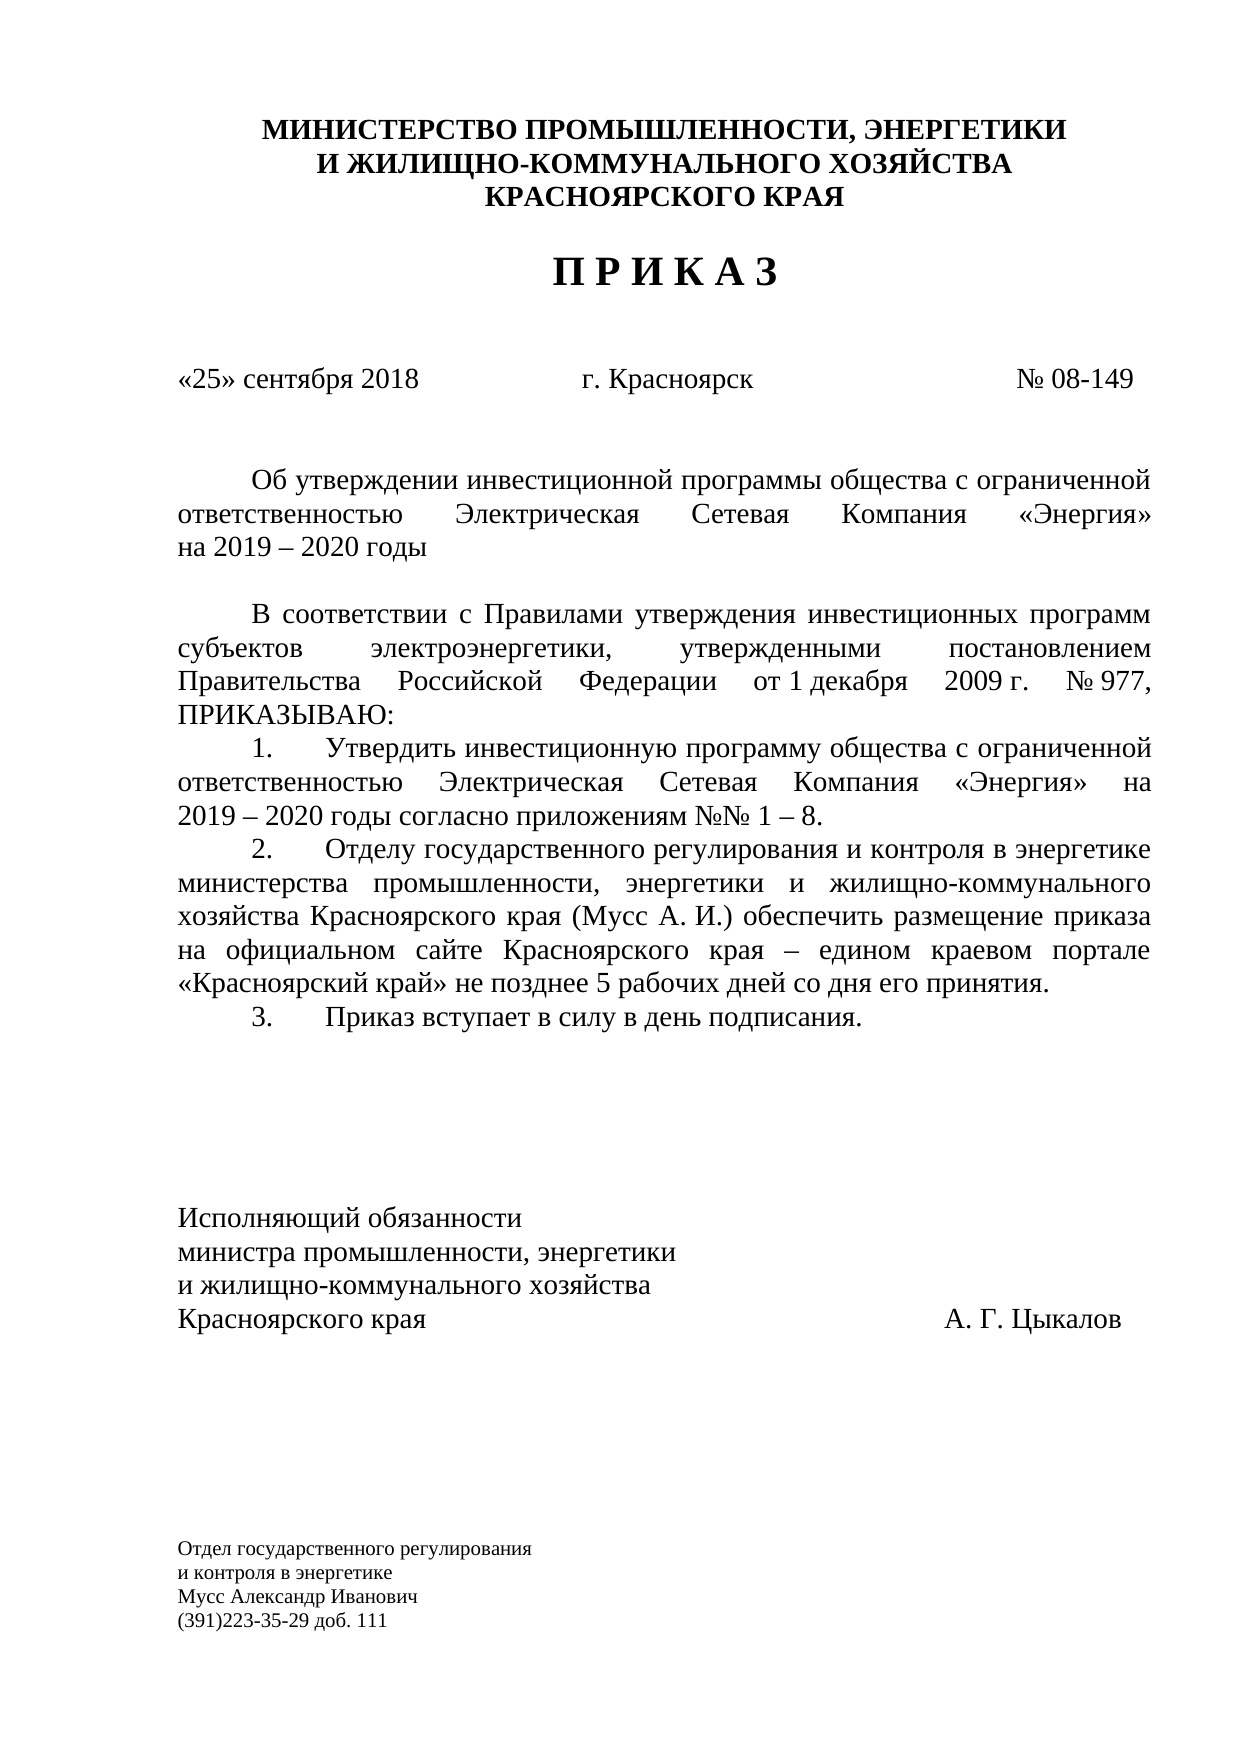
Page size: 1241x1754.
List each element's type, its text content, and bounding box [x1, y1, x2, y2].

text Отдел государственного регулирования [177, 1536, 1152, 1559]
text Мусс Александр Иванович [177, 1584, 1152, 1608]
text и контроля в энергетике [177, 1559, 1152, 1584]
text Об утверждении инвестиционной программы общества с ограниченной ответственностью Электрическая Сетевая Компания «Энергия» на 2019 – 2020 годы [177, 462, 1152, 563]
list Утвердить инвестиционную программу общества с ограниченной ответственностью Электрическая Сетевая Компания «Энергия» на 2019 – 2020 годы согласно приложениям №№ 1 – 8. [177, 731, 1152, 831]
text и жилищно-коммунального хозяйства [177, 1267, 1152, 1301]
list Приказ вступает в силу в день подписания. [177, 999, 1152, 1032]
text И ЖИЛИЩНО-КОММУНАЛЬНОГО ХОЗЯЙСТВА КРАСНОЯРСКОГО КРАЯ [177, 146, 1152, 213]
text Исполняющий обязанности [177, 1200, 1152, 1234]
text (391)223-35-29 доб. 111 [177, 1608, 1152, 1632]
text В соответствии с Правилами утверждения инвестиционных программ субъектов электроэнергетики, утвержденными постановлением Правительства Российской Федерации от 1 декабря 2009 г. № 977, ПРИКАЗЫВАЮ: [177, 596, 1152, 731]
text министра промышленности, энергетики [177, 1234, 1152, 1267]
list Отделу государственного регулирования и контроля в энергетике министерства промышленности, энергетики и жилищно-коммунального хозяйства Красноярского края (Мусс А. И.) обеспечить размещение приказа на официальном сайте Красноярского края – едином краевом портале «Красноярский край» не позднее 5 рабочих дней со дня его принятия. [177, 831, 1152, 999]
text Красноярского края А. Г. Цыкалов [177, 1301, 1152, 1334]
text «25» сентября 2018 г. Красноярск № 08-149 [177, 362, 1152, 395]
text П Р И К А З [177, 247, 1152, 294]
text МИНИСТЕРСТВО ПРОМЫШЛЕННОСТИ, ЭНЕРГЕТИКИ [177, 112, 1152, 146]
